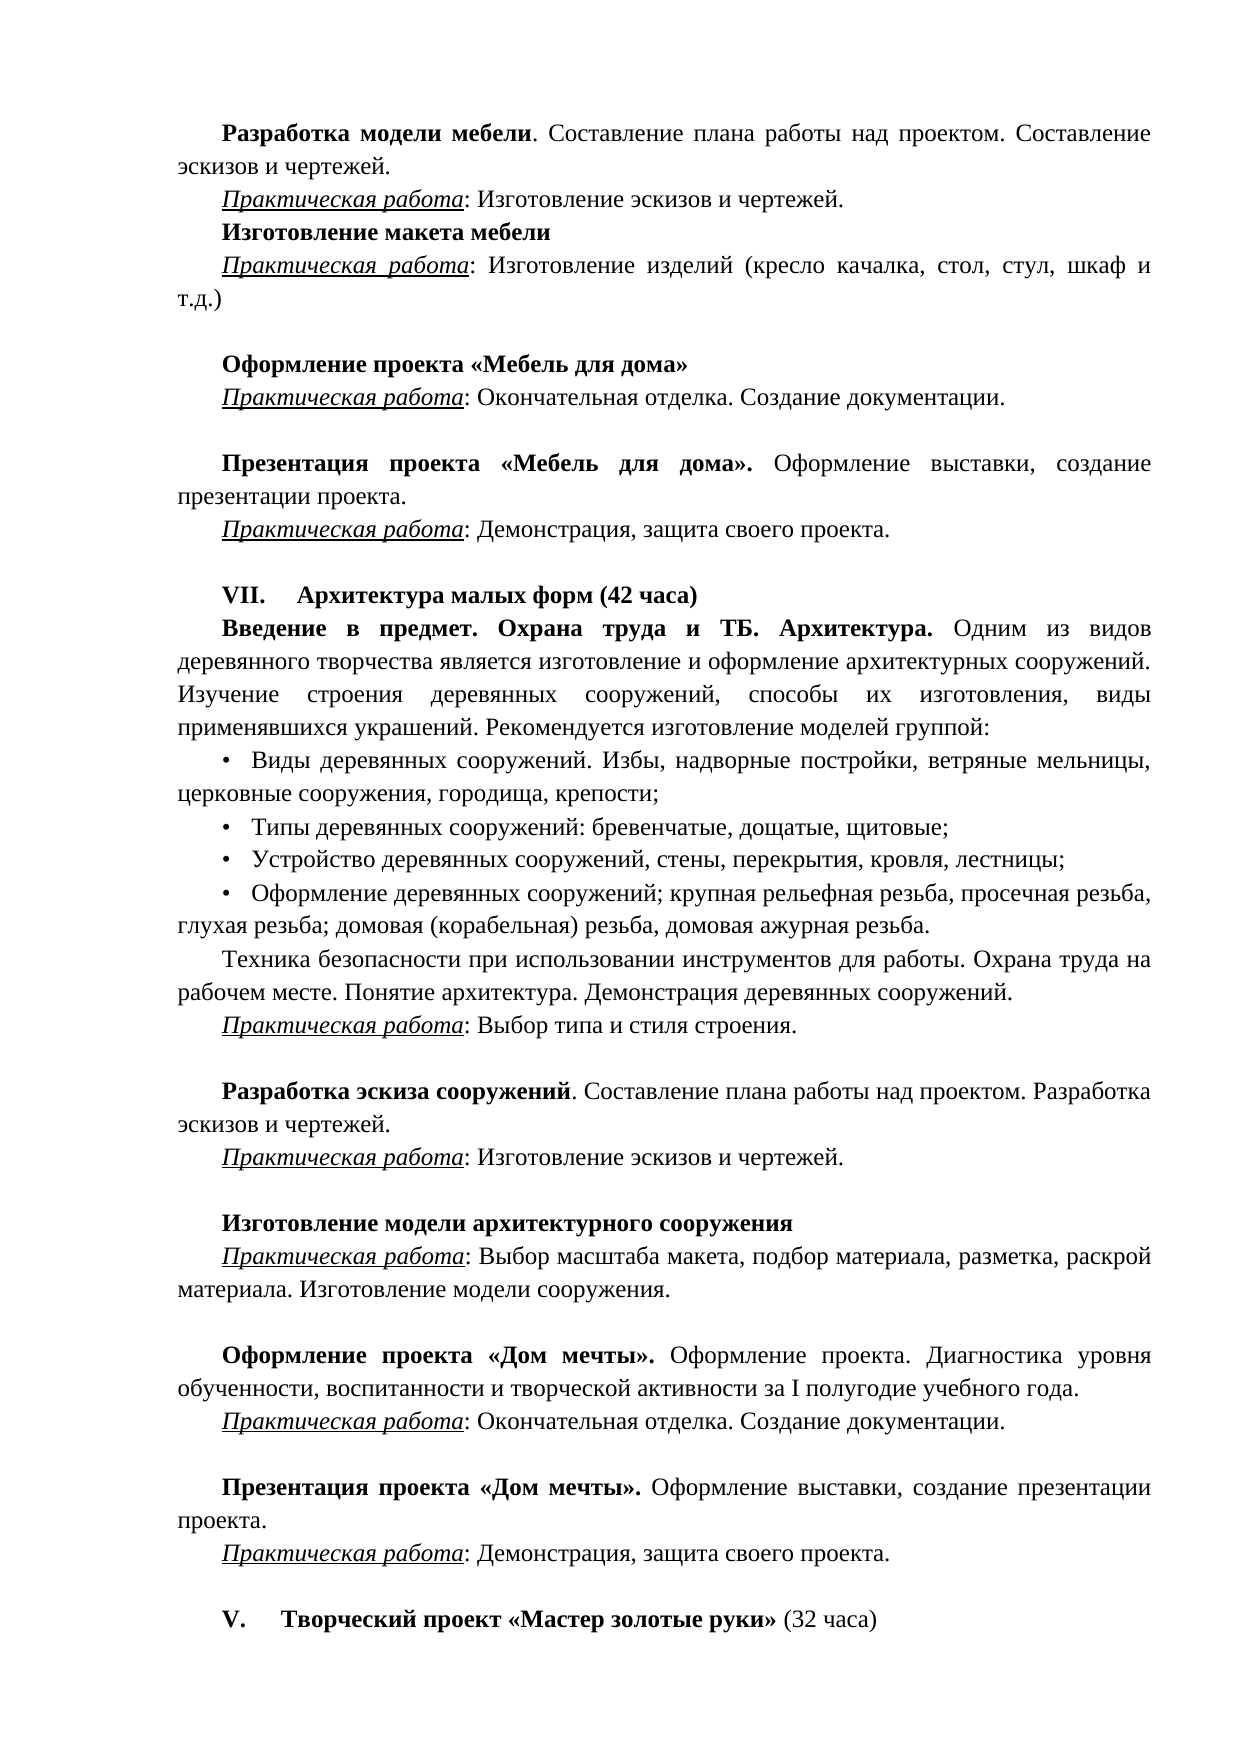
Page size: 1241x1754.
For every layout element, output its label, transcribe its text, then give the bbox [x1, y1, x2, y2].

text Практическая работа: Выбор масштаба макета, подбор материала, разметка, раскрой материала. Изготовление модели сооружения. [177, 1241, 1152, 1303]
text Изготовление макета мебели [177, 217, 1152, 246]
text • Оформление деревянных сооружений; крупная рельефная резьба, просечная резьба, глухая резьба; домовая (корабельная) резьба, домовая ажурная резьба. [177, 878, 1152, 939]
text Практическая работа: Изготовление эскизов и чертежей. [177, 184, 1152, 213]
text Оформление проекта «Мебель для дома» [177, 349, 1152, 378]
text • Виды деревянных сооружений. Избы, надворные постройки, ветряные мельницы, церковные сооружения, городища, крепости; [177, 746, 1152, 807]
list Архитектура малых форм (42 часа) [222, 580, 1152, 609]
text Разработка эскиза сооружений. Составление плана работы над проектом. Разработка эскизов и чертежей. [177, 1076, 1152, 1137]
text Практическая работа: Изготовление изделий (кресло качалка, стол, стул, шкаф и т.д.) [177, 250, 1152, 312]
text Разработка модели мебели. Составление плана работы над проектом. Составление эскизов и чертежей. [177, 118, 1152, 180]
text Практическая работа: Демонстрация, защита своего проекта. [177, 1538, 1152, 1567]
text Презентация проекта «Мебель для дома». Оформление выставки, создание презентации проекта. [177, 448, 1152, 510]
text Практическая работа: Изготовление эскизов и чертежей. [177, 1142, 1152, 1171]
text Практическая работа: Демонстрация, защита своего проекта. [177, 514, 1152, 543]
text • Типы деревянных сооружений: бревенчатые, дощатые, щитовые; [177, 812, 1152, 840]
text Введение в предмет. Охрана труда и ТБ. Архитектура. Одним из видов деревянного творчества является изготовление и оформление архитектурных сооружений. Изучение строения деревянных сооружений, способы их изготовления, виды применявшихся украшений. Рекомендуется изготовление моделей группой: [177, 613, 1152, 741]
text Изготовление модели архитектурного сооружения [177, 1208, 1152, 1237]
text Практическая работа: Окончательная отделка. Создание документации. [177, 382, 1152, 411]
text Практическая работа: Выбор типа и стиля строения. [177, 1010, 1152, 1038]
text Техника безопасности при использовании инструментов для работы. Охрана труда на рабочем месте. Понятие архитектура. Демонстрация деревянных сооружений. [177, 944, 1152, 1005]
text Презентация проекта «Дом мечты». Оформление выставки, создание презентации проекта. [177, 1472, 1152, 1534]
text Практическая работа: Окончательная отделка. Создание документации. [177, 1406, 1152, 1435]
text V. Творческий проект «Мастер золотые руки» (32 часа) [222, 1604, 1152, 1633]
text • Устройство деревянных сооружений, стены, перекрытия, кровля, лестницы; [177, 844, 1152, 873]
text Оформление проекта «Дом мечты». Оформление проекта. Диагностика уровня обученности, воспитанности и творческой активности за I полугодие учебного года. [177, 1340, 1152, 1402]
